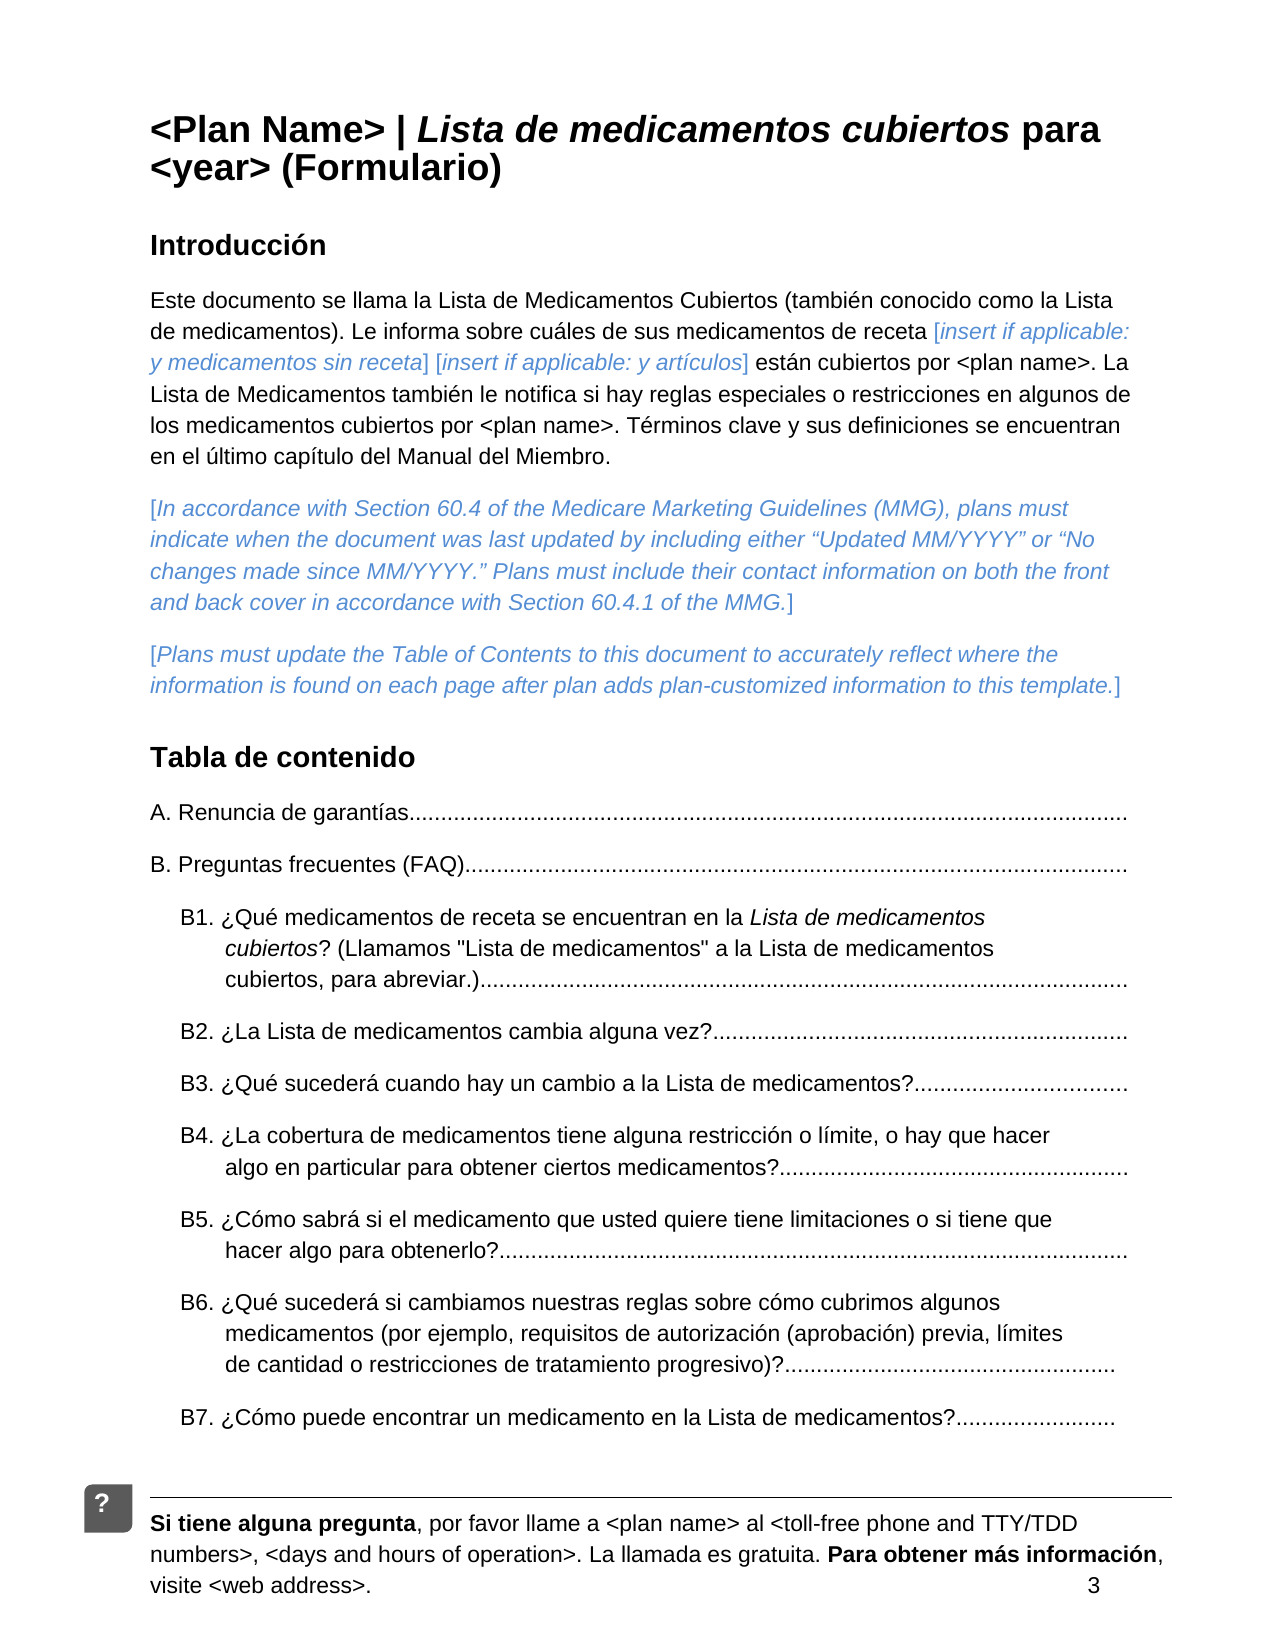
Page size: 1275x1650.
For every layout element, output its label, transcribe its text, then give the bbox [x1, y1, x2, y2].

text B7. ¿Cómo puede encontrar un medicamento en la Lista de medicamentos? 10 [180, 1400, 1068, 1431]
text B3. ¿Qué sucederá cuando hay un cambio a la Lista de medicamentos? 7 [180, 1067, 1068, 1098]
text B2. ¿La Lista de medicamentos cambia alguna vez? 6 [180, 1014, 1068, 1046]
text [In accordance with Section 60.4 of the Medicare Marketing Guidelines (MMG), plans must indicate when the document was last updated by including either “Updated MM/YYYY” or “No changes made since MM/YYYY.” Plans must include their contact information on both the front and back cover in accordance with Section 60.4.1 of the MMG.] [150, 492, 1143, 617]
text [Plans must update the Table of Contents to this document to accurately reflect where the information is found on each page after plan adds plan-customized information to this template.] [150, 637, 1143, 700]
text <Plan Name> | Lista de medicamentos cubiertos para <year> (Formulario) [150, 112, 1143, 187]
text B5. ¿Cómo sabrá si el medicamento que usted quiere tiene limitaciones o si tiene que hacer algo para obtenerlo? 9 [180, 1202, 1068, 1264]
text A. Renuncia de garantías 5 [150, 796, 1068, 827]
text B4. ¿La cobertura de medicamentos tiene alguna restricción o límite, o hay que hacer algo en particular para obtener ciertos medicamentos? 9 [180, 1119, 1068, 1181]
text B6. ¿Qué sucederá si cambiamos nuestras reglas sobre cómo cubrimos algunos medicamentos (por ejemplo, requisitos de autorización (aprobación) previa, límites de cantidad o restricciones de tratamiento progresivo)? 10 [180, 1285, 1068, 1379]
text Este documento se llama la Lista de Medicamentos Cubiertos (también conocido como la Lista de medicamentos). Le informa sobre cuáles de sus medicamentos de receta [insert if applicable: y medicamentos sin receta] [insert if applicable: y artículos] están cubiertos por <plan name>. La Lista de Medicamentos también le notifica si hay reglas especiales o restricciones en algunos de los medicamentos cubiertos por <plan name>. Términos clave y sus definiciones se encuentran en el último capítulo del Manual del Miembro. [150, 283, 1143, 471]
text B1. ¿Qué medicamentos de receta se encuentran en la Lista de medicamentos cubiertos? (Llamamos "Lista de medicamentos" a la Lista de medicamentos cubiertos, para abreviar.) 6 [180, 900, 1068, 994]
text Tabla de contenido [150, 737, 1068, 775]
text Introducción [150, 225, 1143, 262]
text B. Preguntas frecuentes (FAQ) 6 [150, 848, 1068, 879]
